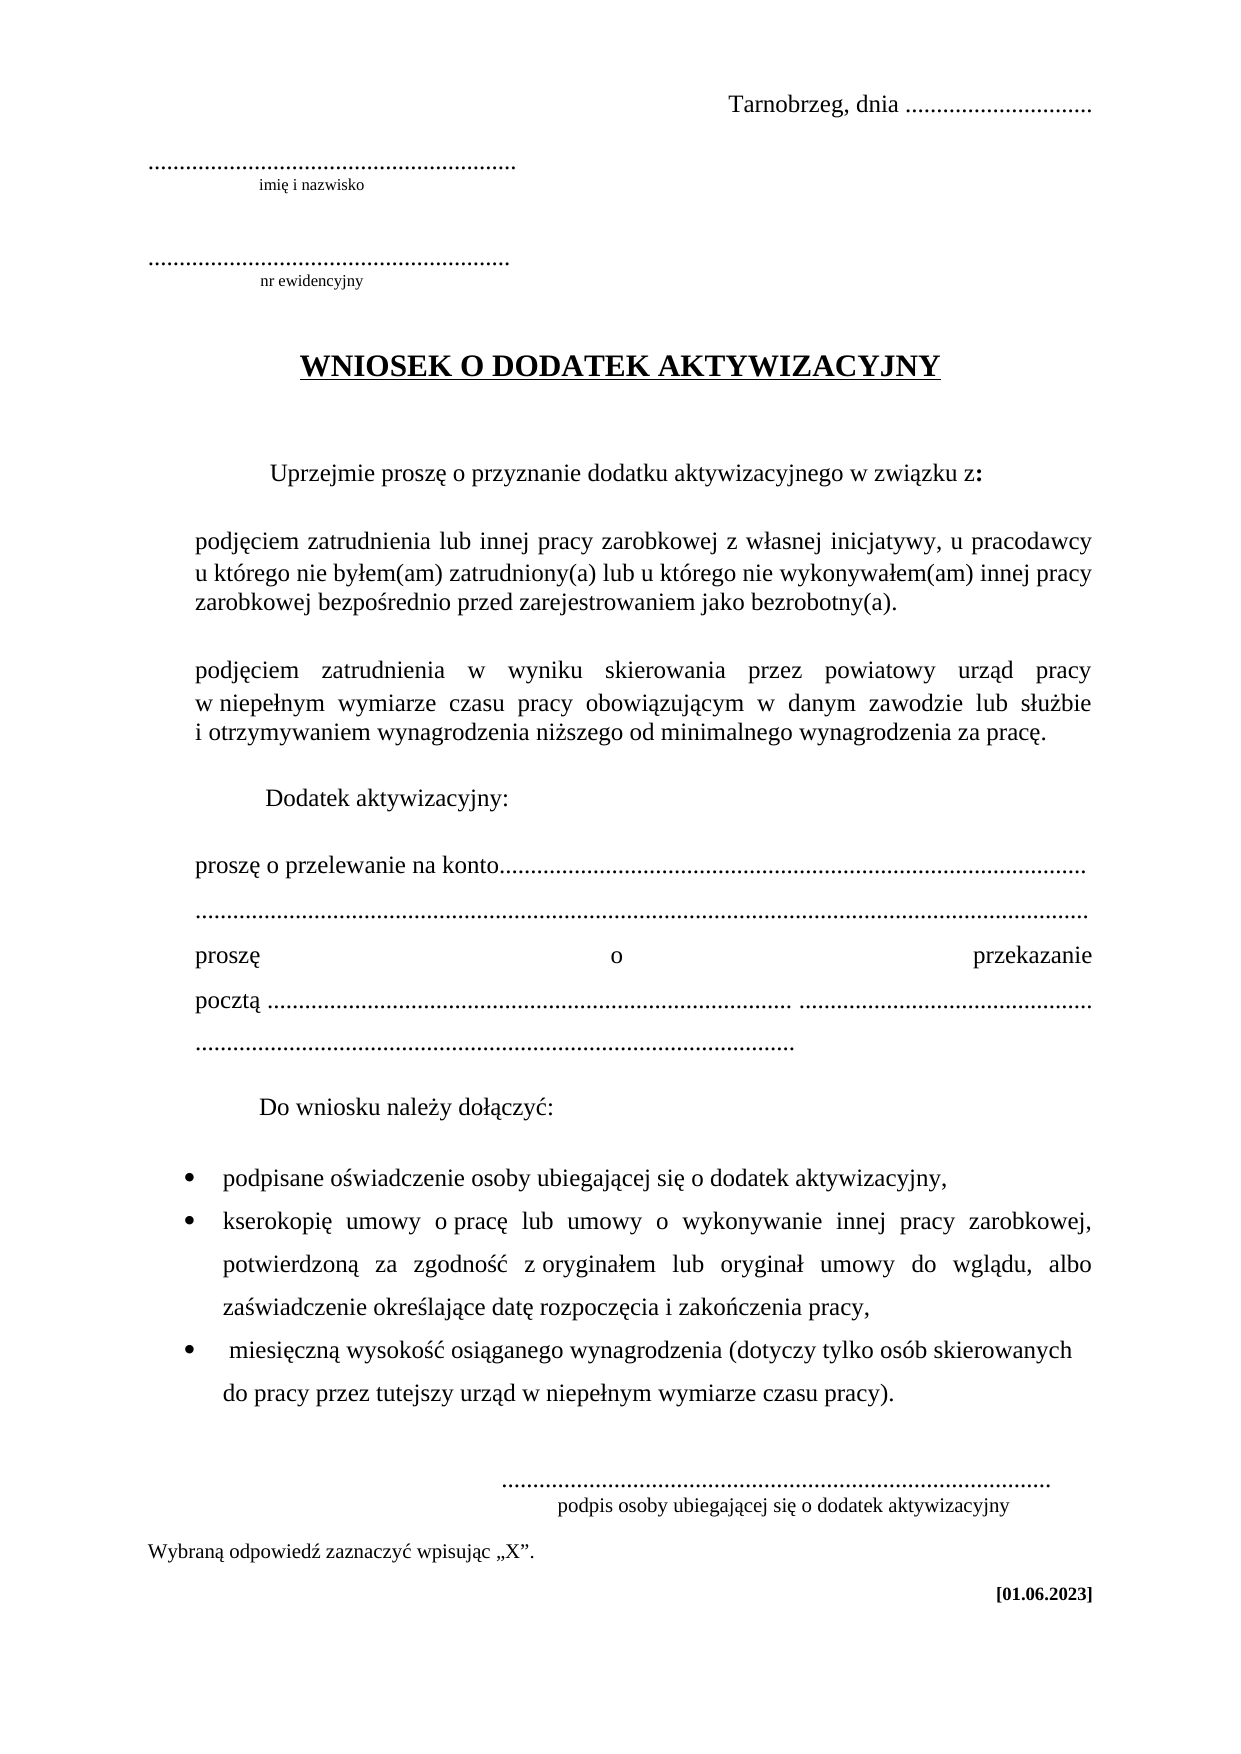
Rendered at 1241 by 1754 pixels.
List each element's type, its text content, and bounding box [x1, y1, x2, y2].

subtitle Uprzejmie proszę o przyznanie dodatku aktywizacyjnego w związku z: [148, 458, 1092, 486]
list podjęciem zatrudnienia w wyniku skierowania przez powiatowy urząd pracy w niepełnym wymiarze czasu pracy obowiązującym w danym zawodzie lub służbie i otrzymywaniem wynagrodzenia niższego od minimalnego wynagrodzenia za pracę. [159, 640, 1092, 745]
text podpis osoby ubiegającej się o dodatek aktywizacyjny [195, 1493, 1092, 1517]
list podjęciem zatrudnienia lub innej pracy zarobkowej z własnej inicjatywy, u pracodawcy u którego nie byłem(am) zatrudniony(a) lub u którego nie wykonywałem(am) innej pracy zarobkowej bezpośrednio przed zarejestrowaniem jako bezrobotny(a). [159, 510, 1092, 616]
text ........................................................................................ [195, 1464, 1092, 1493]
list miesięczną wysokość osiąganego wynagrodzenia (dotyczy tylko osób skierowanych do pracy przez tutejszy urząd w niepełnym wymiarze czasu pracy). [185, 1335, 1092, 1407]
text nr ewidencyjny [148, 271, 1092, 290]
text Tarnobrzeg, dnia .............................. [148, 89, 1092, 117]
list proszę o przelewanie na konto.............................................................................................. [159, 834, 1092, 882]
text Do wniosku należy dołączyć: [148, 1079, 1092, 1121]
text Dodatek aktywizacyjny: [148, 774, 1092, 812]
text ........................................................... [148, 146, 1092, 175]
list podpisane oświadczenie osoby ubiegającej się o dodatek aktywizacyjny, [185, 1163, 1092, 1191]
text Wybraną odpowiedź zaznaczyć wpisując „X”. [148, 1517, 1092, 1563]
text .......................................................... [148, 242, 1092, 271]
list proszę o przekazanie pocztą .................................................................................... ............................................................................................................................................... [159, 924, 1092, 1055]
text [01.06.2023] [148, 1563, 1092, 1605]
text ............................................................................................................................................... [159, 882, 1092, 924]
text WNIOSEK O DODATEK AKTYWIZACYJNY [148, 347, 1092, 383]
list kserokopię umowy o pracę lub umowy o wykonywanie innej pracy zarobkowej, potwierdzoną za zgodność z oryginałem lub oryginał umowy do wglądu, albo zaświadczenie określające datę rozpoczęcia i zakończenia pracy, [185, 1206, 1092, 1321]
text imię i nazwisko [221, 175, 1092, 194]
